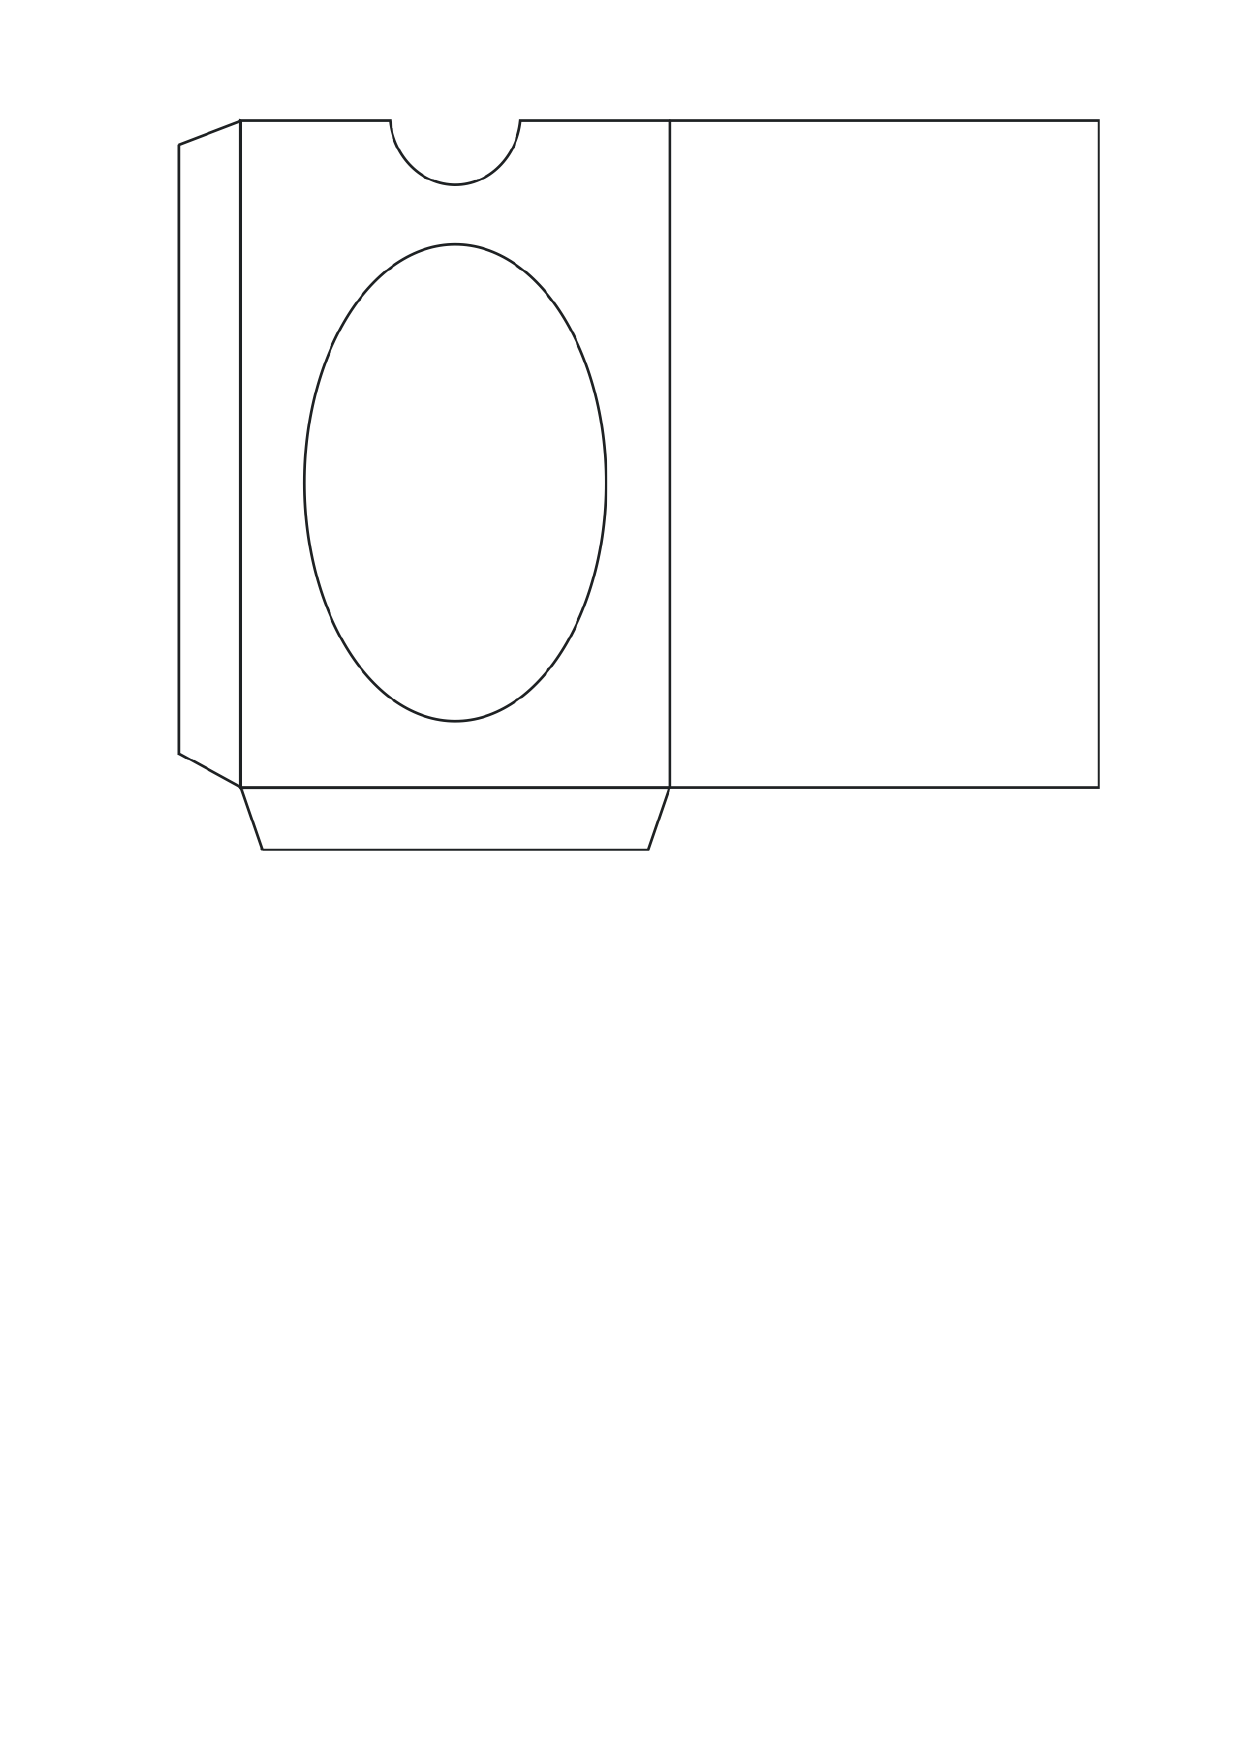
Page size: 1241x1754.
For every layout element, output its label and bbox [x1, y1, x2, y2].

picture [177, 118, 1100, 851]
